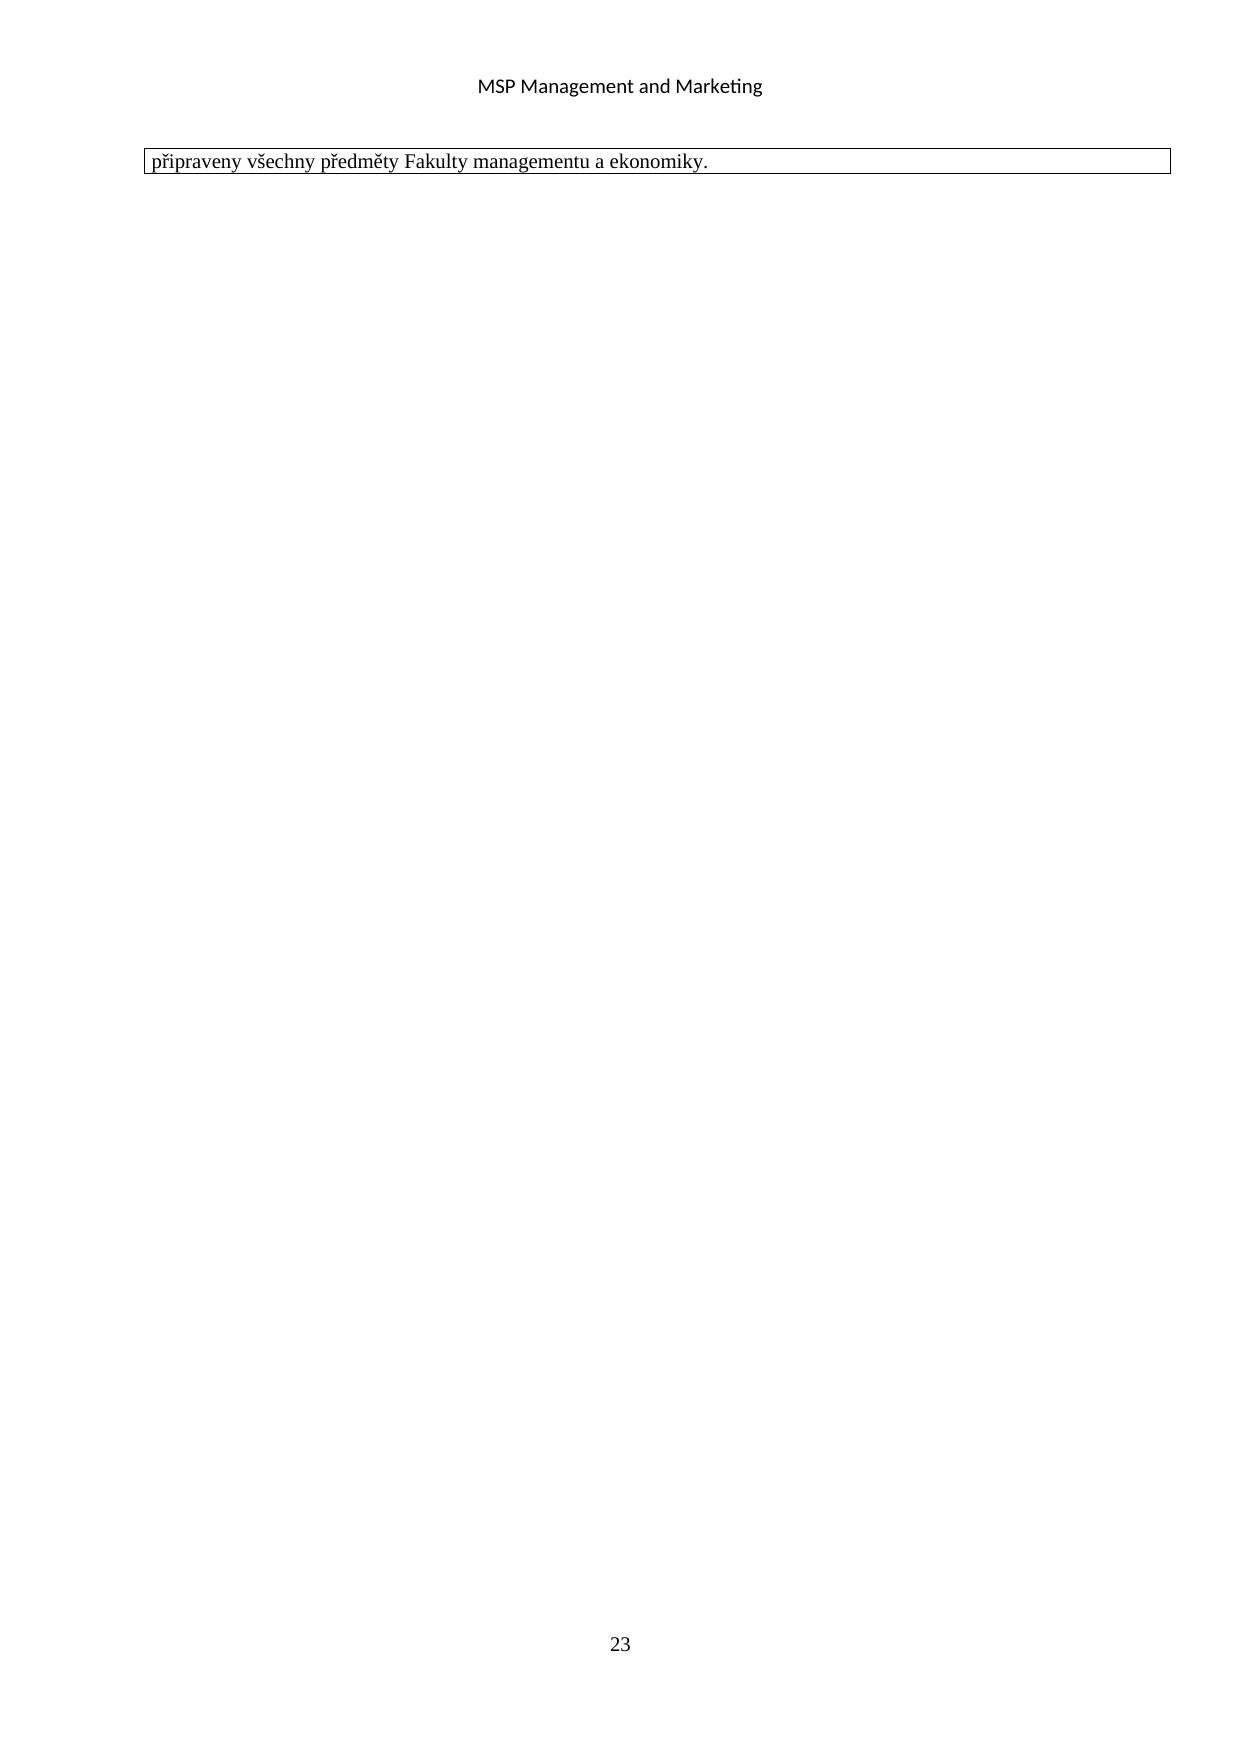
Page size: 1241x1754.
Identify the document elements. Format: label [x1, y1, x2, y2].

table_cell [145, 149, 1170, 173]
